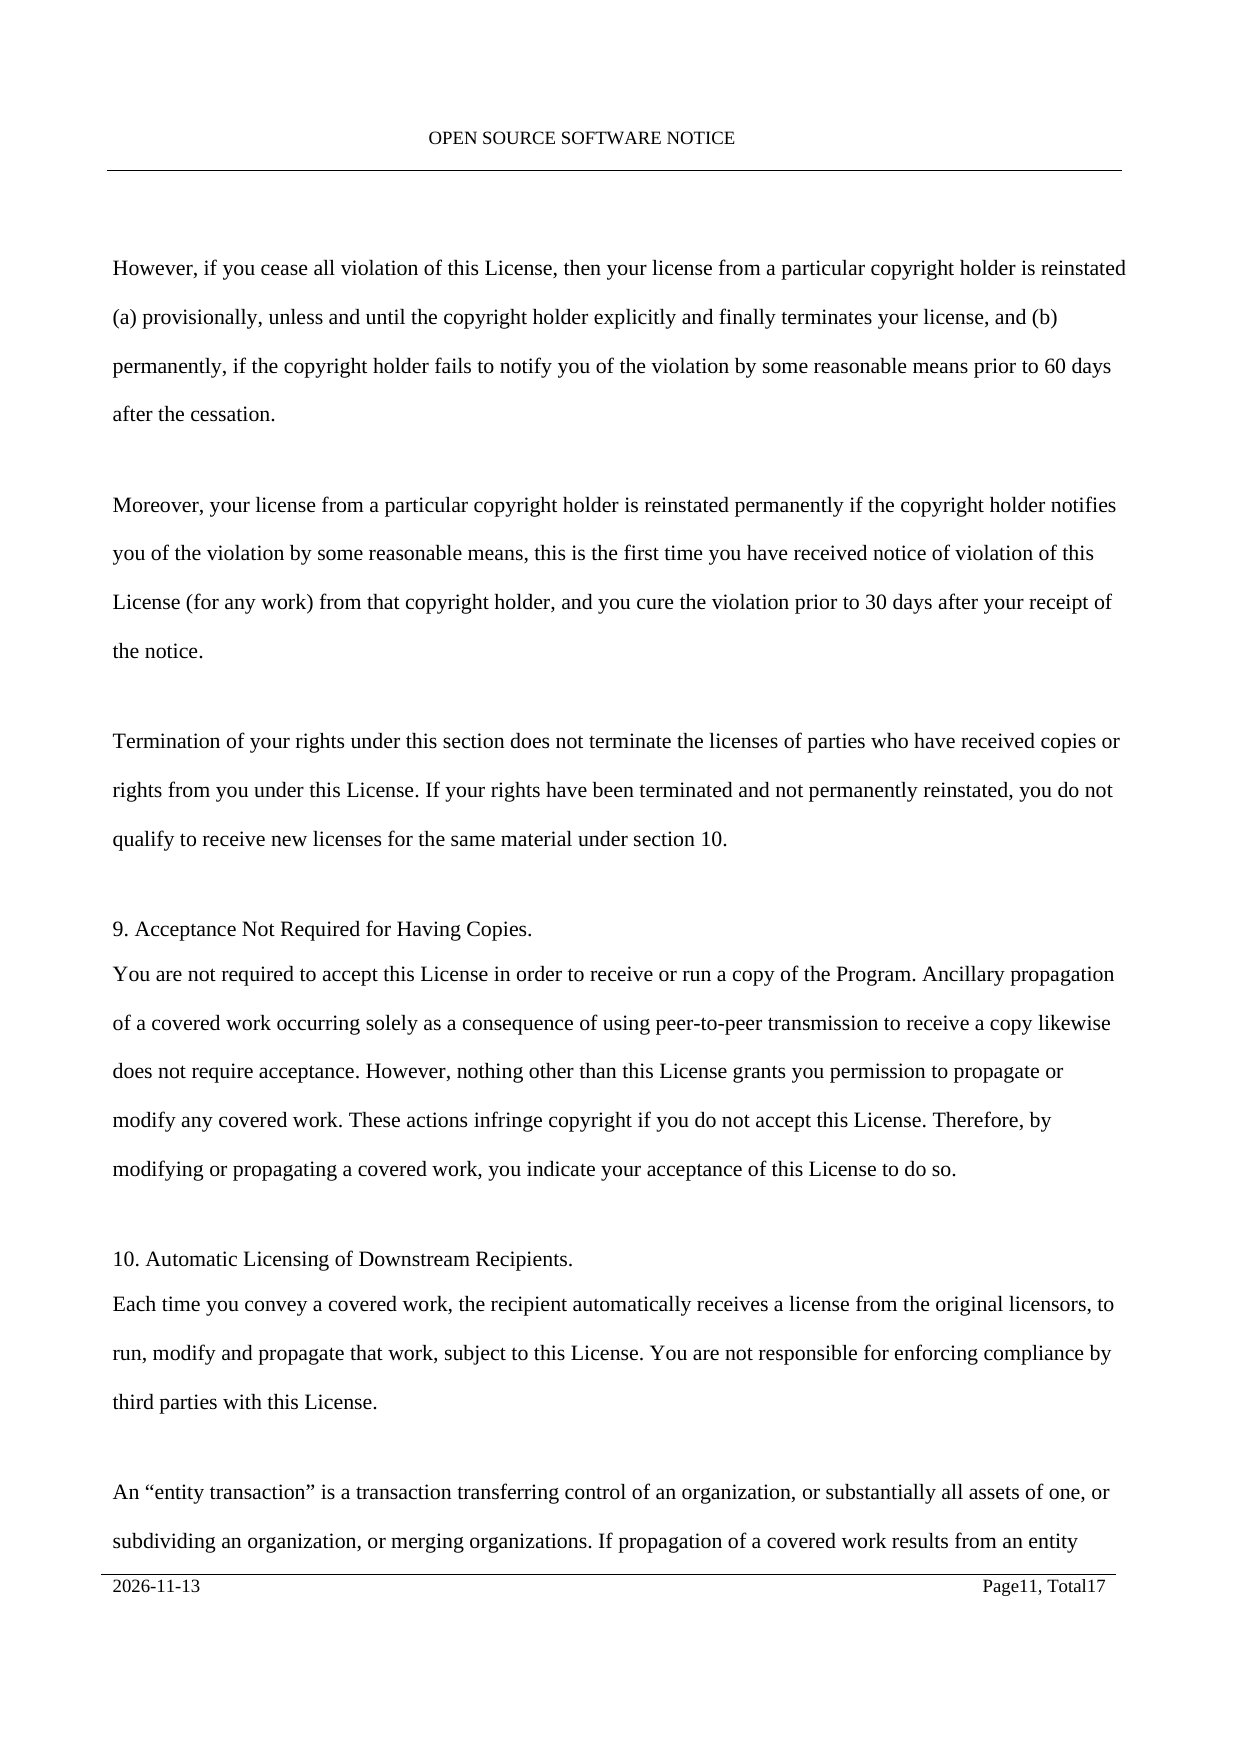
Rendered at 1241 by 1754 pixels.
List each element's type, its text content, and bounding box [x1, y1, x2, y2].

text Moreover, your license from a particular copyright holder is reinstated permanently if the copyright holder notifies you of the violation by some reasonable means, this is the first time you have received notice of violation of this License (for any work) from that copyright holder, and you cure the violation prior to 30 days after your receipt of the notice. [112, 488, 1128, 667]
text 10. Automatic Licensing of Downstream Recipients. [112, 1242, 1128, 1275]
text 9. Acceptance Not Required for Having Copies. [112, 912, 1128, 944]
text Each time you convey a covered work, the recipient automatically receives a license from the original licensors, to run, modify and propagate that work, subject to this License. You are not responsible for enforcing compliance by third parties with this License. [112, 1287, 1128, 1417]
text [112, 1475, 1128, 1556]
text However, if you cease all violation of this License, then your license from a particular copyright holder is reinstated (a) provisionally, unless and until the copyright holder explicitly and finally terminates your license, and (b) permanently, if the copyright holder fails to notify you of the violation by some reasonable means prior to 60 days after the cessation. [112, 251, 1128, 430]
text Termination of your rights under this section does not terminate the licenses of parties who have received copies or rights from you under this License. If your rights have been terminated and not permanently reinstated, you do not qualify to receive new licenses for the same material under section 10. [112, 724, 1128, 854]
text You are not required to accept this License in order to receive or run a copy of the Program. Ancillary propagation of a covered work occurring solely as a consequence of using peer-to-peer transmission to receive a copy likewise does not require acceptance. However, nothing other than this License grants you permission to propagate or modify any covered work. These actions infringe copyright if you do not accept this License. Therefore, by modifying or propagating a covered work, you indicate your acceptance of this License to do so. [112, 957, 1128, 1185]
